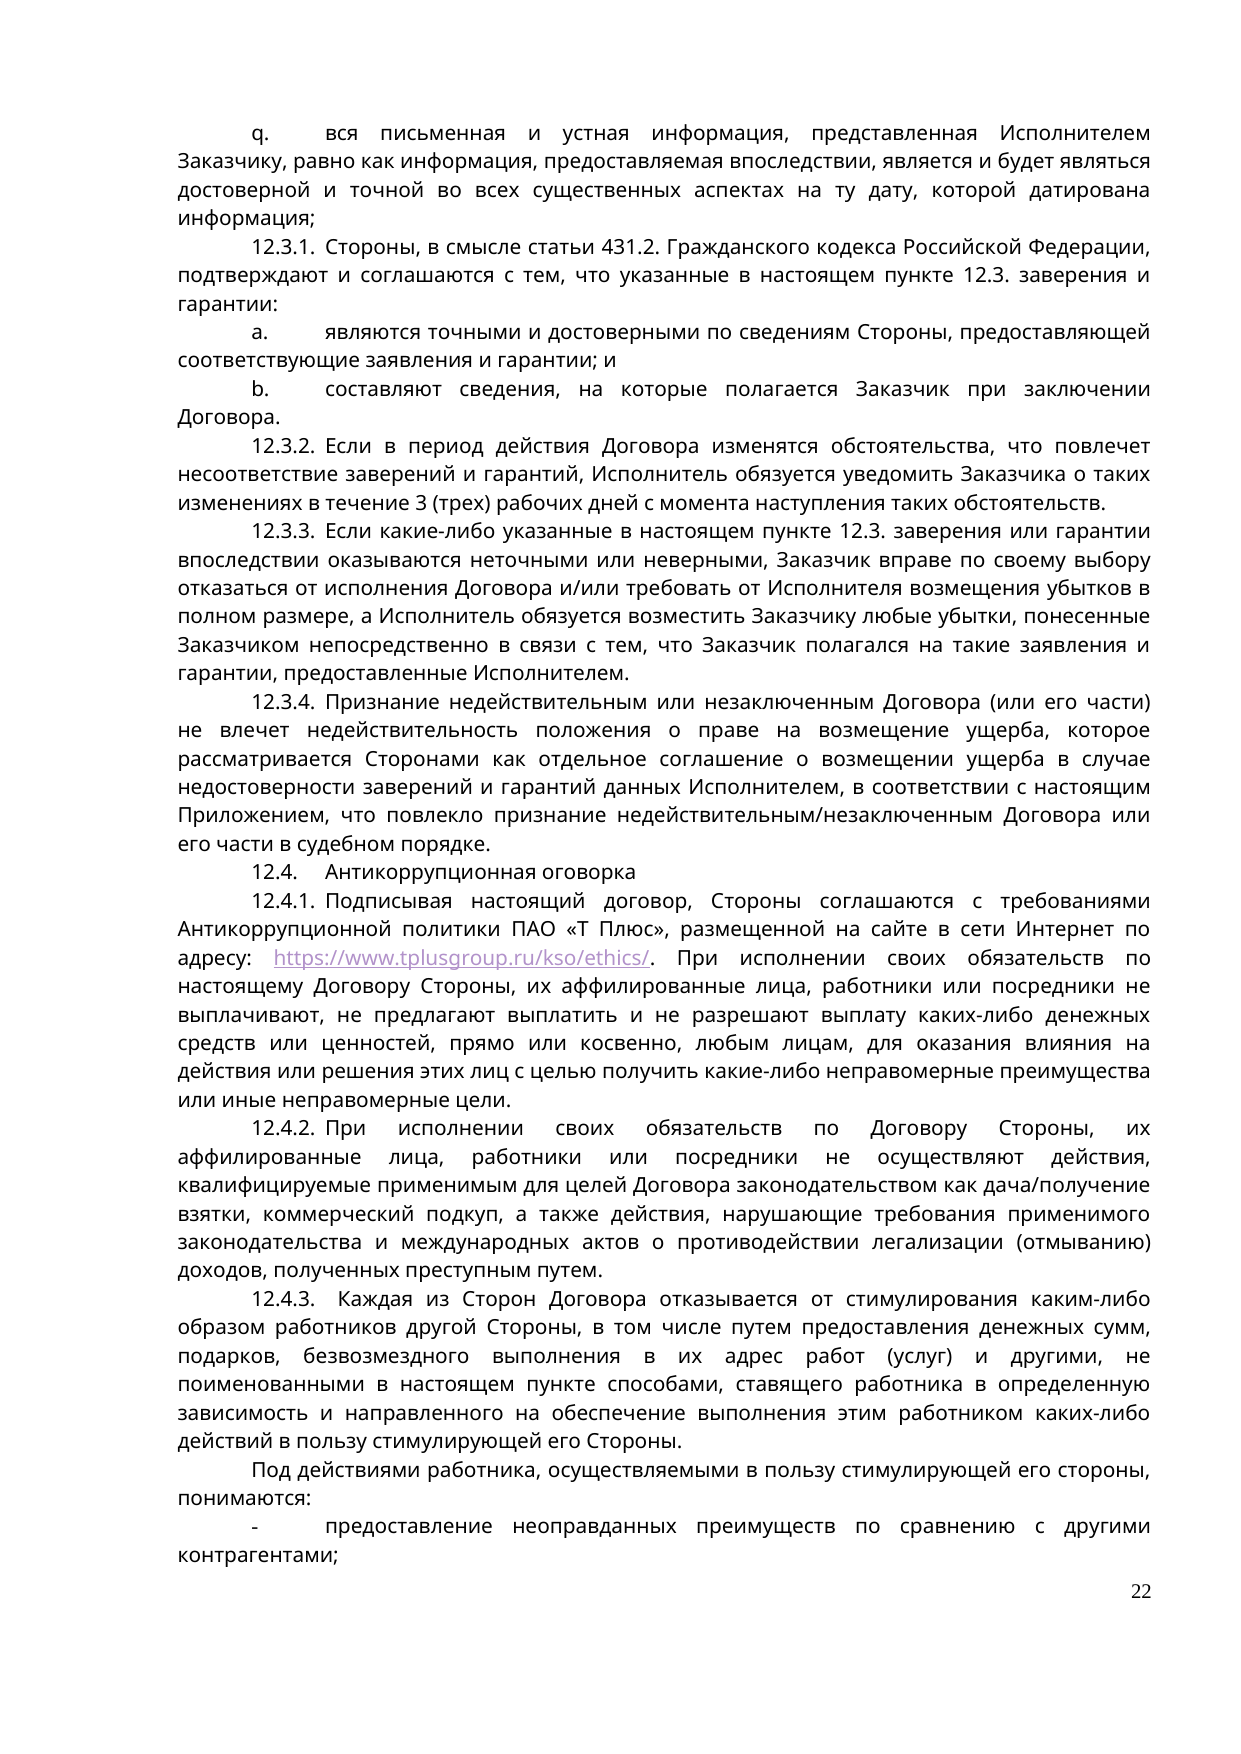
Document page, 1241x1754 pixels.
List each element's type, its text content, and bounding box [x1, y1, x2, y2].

list Если какие-либо указанные в настоящем пункте 12.3. заверения или гарантии впоследствии оказываются неточными или неверными, Заказчик вправе по своему выбору отказаться от исполнения Договора и/или требовать от Исполнителя возмещения убытков в полном размере, а Исполнитель обязуется возместить Заказчику любые убытки, понесенные Заказчиком непосредственно в связи с тем, что Заказчик полагался на такие заявления и гарантии, предоставленные Исполнителем. [177, 516, 1152, 687]
list Антикоррупционная оговорка [177, 857, 1152, 886]
list составляют сведения, на которые полагается Заказчик при заключении Договора. [177, 374, 1152, 431]
list Стороны, в смысле статьи 431.2. Гражданского кодекса Российской Федерации, подтверждают и соглашаются с тем, что указанные в настоящем пункте 12.3. заверения и гарантии: [177, 232, 1152, 317]
list Если в период действия Договора изменятся обстоятельства, что повлечет несоответствие заверений и гарантий, Исполнитель обязуется уведомить Заказчика о таких изменениях в течение 3 (трех) рабочих дней с момента наступления таких обстоятельств. [177, 431, 1152, 516]
list вся письменная и устная информация, представленная Исполнителем Заказчику, равно как информация, предоставляемая впоследствии, является и будет являться достоверной и точной во всех существенных аспектах на ту дату, которой датирована информация; [177, 118, 1152, 232]
list Каждая из Сторон Договора отказывается от стимулирования каким-либо образом работников другой Стороны, в том числе путем предоставления денежных сумм, подарков, безвозмездного выполнения в их адрес работ (услуг) и другими, не поименованными в настоящем пункте способами, ставящего работника в определенную зависимость и направленного на обеспечение выполнения этим работником каких-либо действий в пользу стимулирующей его Стороны. [177, 1284, 1152, 1455]
list Признание недействительным или незаключенным Договора (или его части) не влечет недействительность положения о праве на возмещение ущерба, которое рассматривается Сторонами как отдельное соглашение о возмещении ущерба в случае недостоверности заверений и гарантий данных Исполнителем, в соответствии с настоящим Приложением, что повлекло признание недействительным/незаключенным Договора или его части в судебном порядке. [177, 687, 1152, 857]
list При исполнении своих обязательств по Договору Стороны, их аффилированные лица, работники или посредники не осуществляют действия, квалифицируемые применимым для целей Договора законодательством как дача/получение взятки, коммерческий подкуп, а также действия, нарушающие требования применимого законодательства и международных актов о противодействии легализации (отмыванию) доходов, полученных преступным путем. [177, 1113, 1152, 1284]
list Подписывая настоящий договор, Стороны соглашаются с требованиями Антикоррупционной политики ПАО «Т Плюс», размещенной на сайте в сети Интернет по адресу: https://www.tplusgroup.ru/kso/ethics/. При исполнении своих обязательств по настоящему Договору Стороны, их аффилированные лица, работники или посредники не выплачивают, не предлагают выплатить и не разрешают выплату каких-либо денежных средств или ценностей, прямо или косвенно, любым лицам, для оказания влияния на действия или решения этих лиц с целью получить какие-либо неправомерные преимущества или иные неправомерные цели. [177, 886, 1152, 1113]
list являются точными и достоверными по сведениям Стороны, предоставляющей соответствующие заявления и гарантии; и [177, 317, 1152, 374]
list Под действиями работника, осуществляемыми в пользу стимулирующей его стороны, понимаются: [177, 1455, 1152, 1512]
list предоставление неоправданных преимуществ по сравнению с другими контрагентами; [177, 1512, 1152, 1568]
